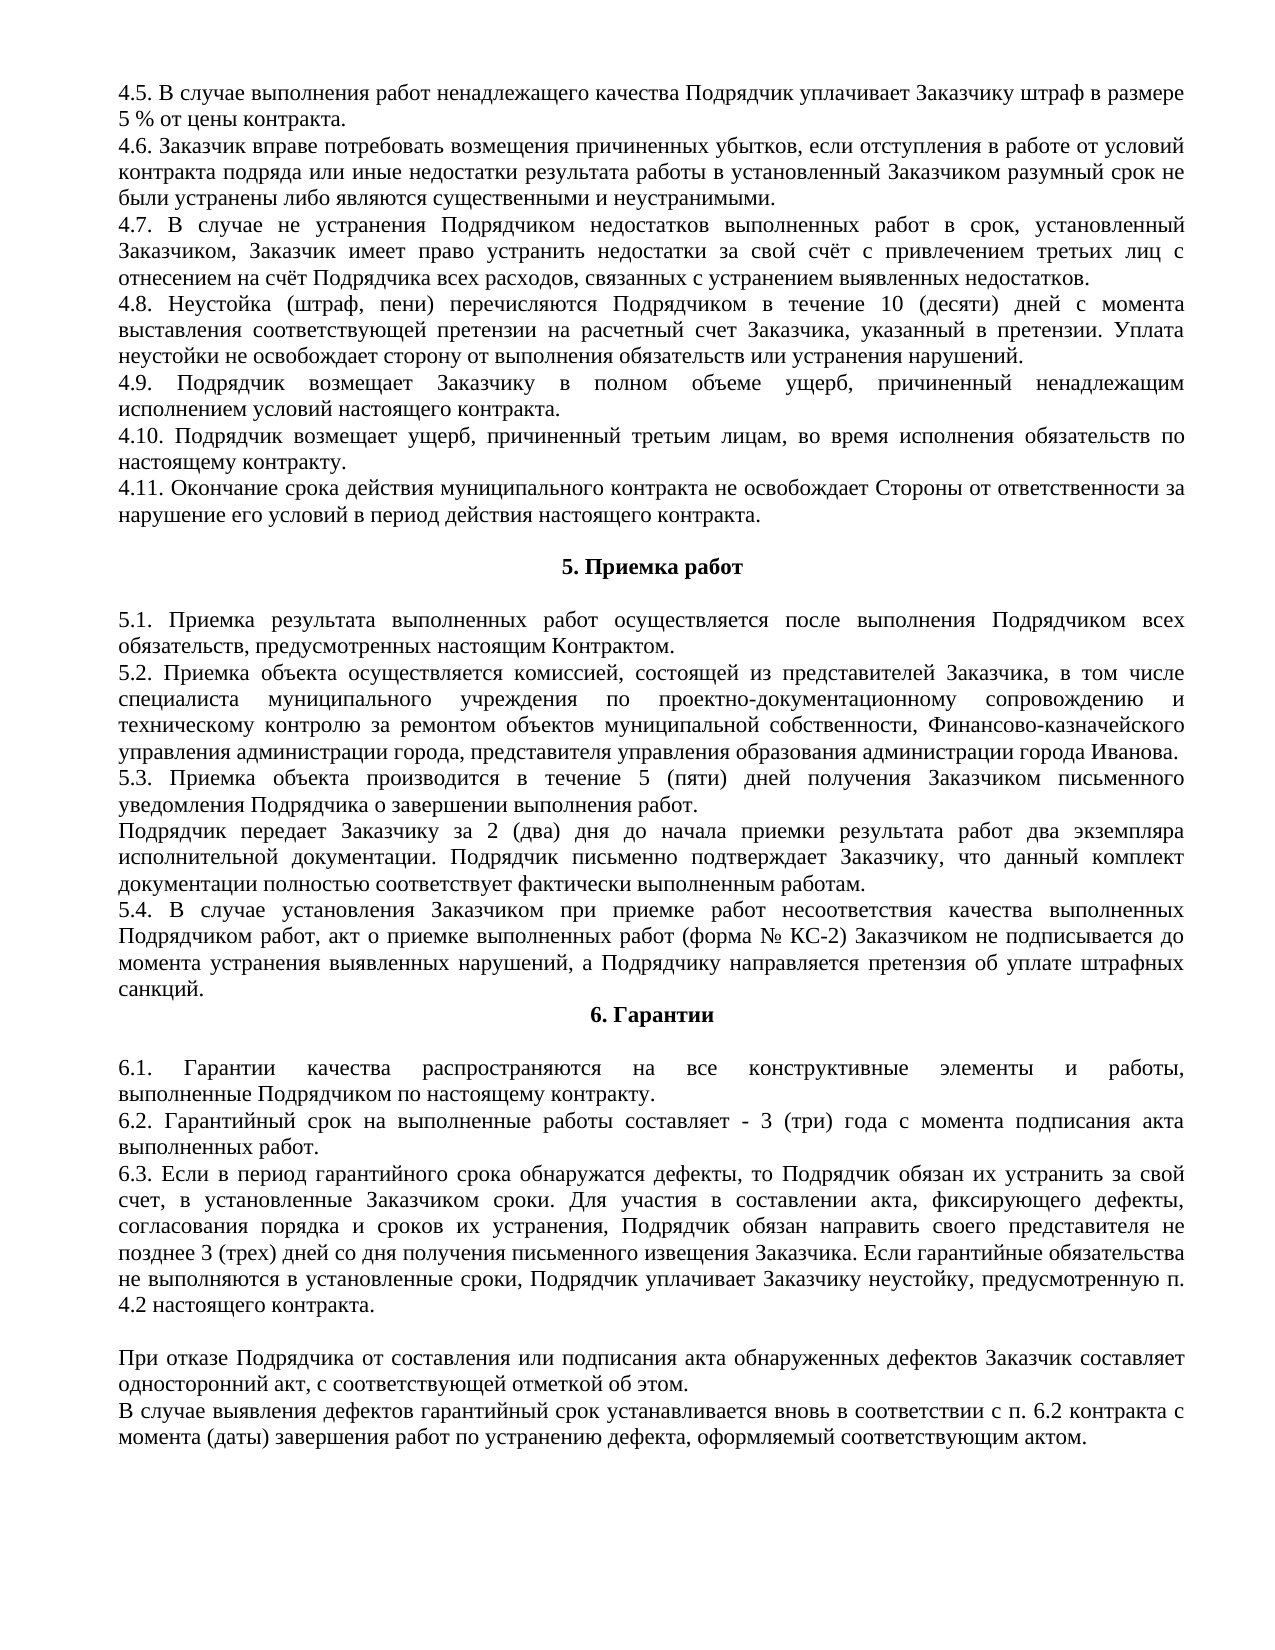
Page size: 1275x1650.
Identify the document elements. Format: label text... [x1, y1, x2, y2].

text 6.3. Если в период гарантийного срока обнаружатся дефекты, то Подрядчик обязан их устранить за свой счет, в установленные Заказчиком сроки. Для участия в составлении акта, фиксирующего дефекты, согласования порядка и сроков их устранения, Подрядчик обязан направить своего представителя не позднее 3 (трех) дней со дня получения письменного извещения Заказчика. Если гарантийные обязательства не выполняются в установленные сроки, Подрядчик уплачивает Заказчику неустойку, предусмотренную п. 4.2 настоящего контракта. [118, 1159, 1186, 1318]
text 6.2. Гарантийный срок на выполненные работы составляет - 3 (три) года с момента подписания акта выполненных работ. [118, 1107, 1186, 1159]
text 5. Приемка работ [118, 553, 1186, 580]
text 5.4. В случае установления Заказчиком при приемке работ несоответствия качества выполненных Подрядчиком работ, акт о приемке выполненных работ (форма № КС-2) Заказчиком не подписывается до момента устранения выявленных нарушений, а Подрядчику направляется претензия об уплате штрафных санкций. [118, 896, 1186, 1001]
text 4.7. В случае не устранения Подрядчиком недостатков выполненных работ в срок, установленный Заказчиком, Заказчик имеет право устранить недостатки за свой счёт с привлечением третьих лиц с отнесением на счёт Подрядчика всех расходов, связанных с устранением выявленных недостатков. [118, 211, 1186, 290]
text 6. Гарантии [118, 1001, 1186, 1028]
text 6.1. Гарантии качества распространяются на все конструктивные элементы и работы, выполненные Подрядчиком по настоящему контракту. [118, 1054, 1186, 1107]
text 5.2. Приемка объекта осуществляется комиссией, состоящей из представителей Заказчика, в том числе специалиста муниципального учреждения по проектно-документационному сопровождению и техническому контролю за ремонтом объектов муниципальной собственности, Финансово-казначейского управления администрации города, представителя управления образования администрации города Иванова. [118, 659, 1186, 764]
text 4.9. Подрядчик возмещает Заказчику в полном объеме ущерб, причиненный ненадлежащим исполнением условий настоящего контракта. [118, 369, 1186, 422]
text 4.8. Неустойка (штраф, пени) перечисляются Подрядчиком в течение 10 (десяти) дней с момента выставления соответствующей претензии на расчетный счет Заказчика, указанный в претензии. Уплата неустойки не освобождает сторону от выполнения обязательств или устранения нарушений. [118, 290, 1186, 369]
text В случае выявления дефектов гарантийный срок устанавливается вновь в соответствии с п. 6.2 контракта с момента (даты) завершения работ по устранению дефекта, оформляемый соответствующим актом. [118, 1397, 1186, 1449]
text 5.1. Приемка результата выполненных работ осуществляется после выполнения Подрядчиком всех обязательств, предусмотренных настоящим Контрактом. [118, 606, 1186, 659]
text 4.11. Окончание срока действия муниципального контракта не освобождает Стороны от ответственности за нарушение его условий в период действия настоящего контракта. [118, 474, 1186, 527]
text 5.3. Приемка объекта производится в течение 5 (пяти) дней получения Заказчиком письменного уведомления Подрядчика о завершении выполнения работ. [118, 764, 1186, 817]
text 4.5. В случае выполнения работ ненадлежащего качества Подрядчик уплачивает Заказчику штраф в размере 5 % от цены контракта. [118, 79, 1186, 132]
text 4.10. Подрядчик возмещает ущерб, причиненный третьим лицам, во время исполнения обязательств по настоящему контракту. [118, 422, 1186, 474]
text При отказе Подрядчика от составления или подписания акта обнаруженных дефектов Заказчик составляет односторонний акт, с соответствующей отметкой об этом. [118, 1344, 1186, 1397]
text Подрядчик передает Заказчику за 2 (два) дня до начала приемки результата работ два экземпляра исполнительной документации. Подрядчик письменно подтверждает Заказчику, что данный комплект документации полностью соответствует фактически выполненным работам. [118, 817, 1186, 896]
text 4.6. Заказчик вправе потребовать возмещения причиненных убытков, если отступления в работе от условий контракта подряда или иные недостатки результата работы в установленный Заказчиком разумный срок не были устранены либо являются существенными и неустранимыми. [118, 132, 1186, 211]
